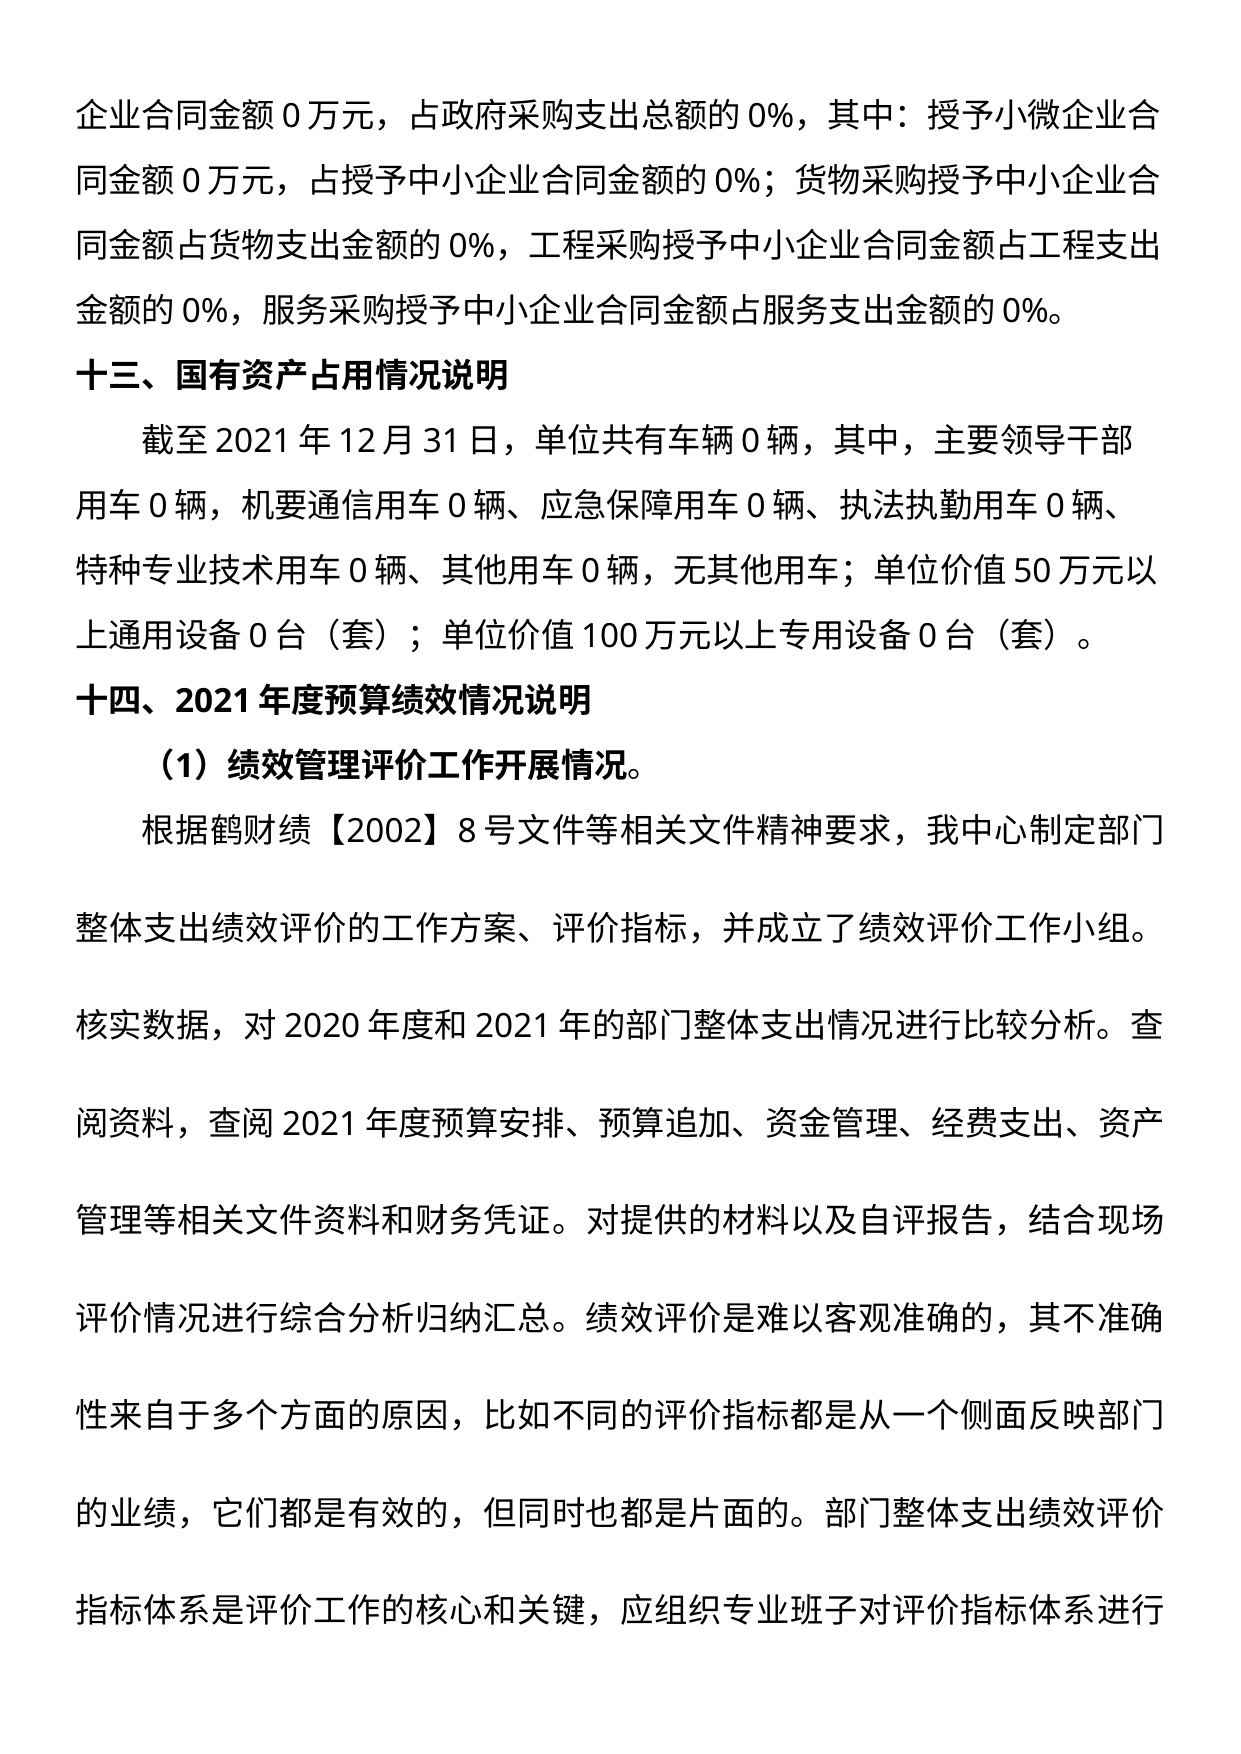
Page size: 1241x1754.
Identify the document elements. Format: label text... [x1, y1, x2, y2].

text 十四、2021年度预算绩效情况说明 [75, 666, 1165, 731]
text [75, 796, 1165, 1641]
text （1）绩效管理评价工作开展情况。 [75, 731, 1165, 796]
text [75, 81, 1165, 341]
text 十三、国有资产占用情况说明 [75, 341, 1165, 406]
text 截至2021年12月31日，单位共有车辆0辆，其中，主要领导干部用车0辆，机要通信用车0辆、应急保障用车0辆、执法执勤用车0辆、特种专业技术用车0辆、其他用车0辆，无其他用车；单位价值50万元以上通用设备0台（套）；单位价值100万元以上专用设备0台（套）。 [75, 406, 1165, 666]
